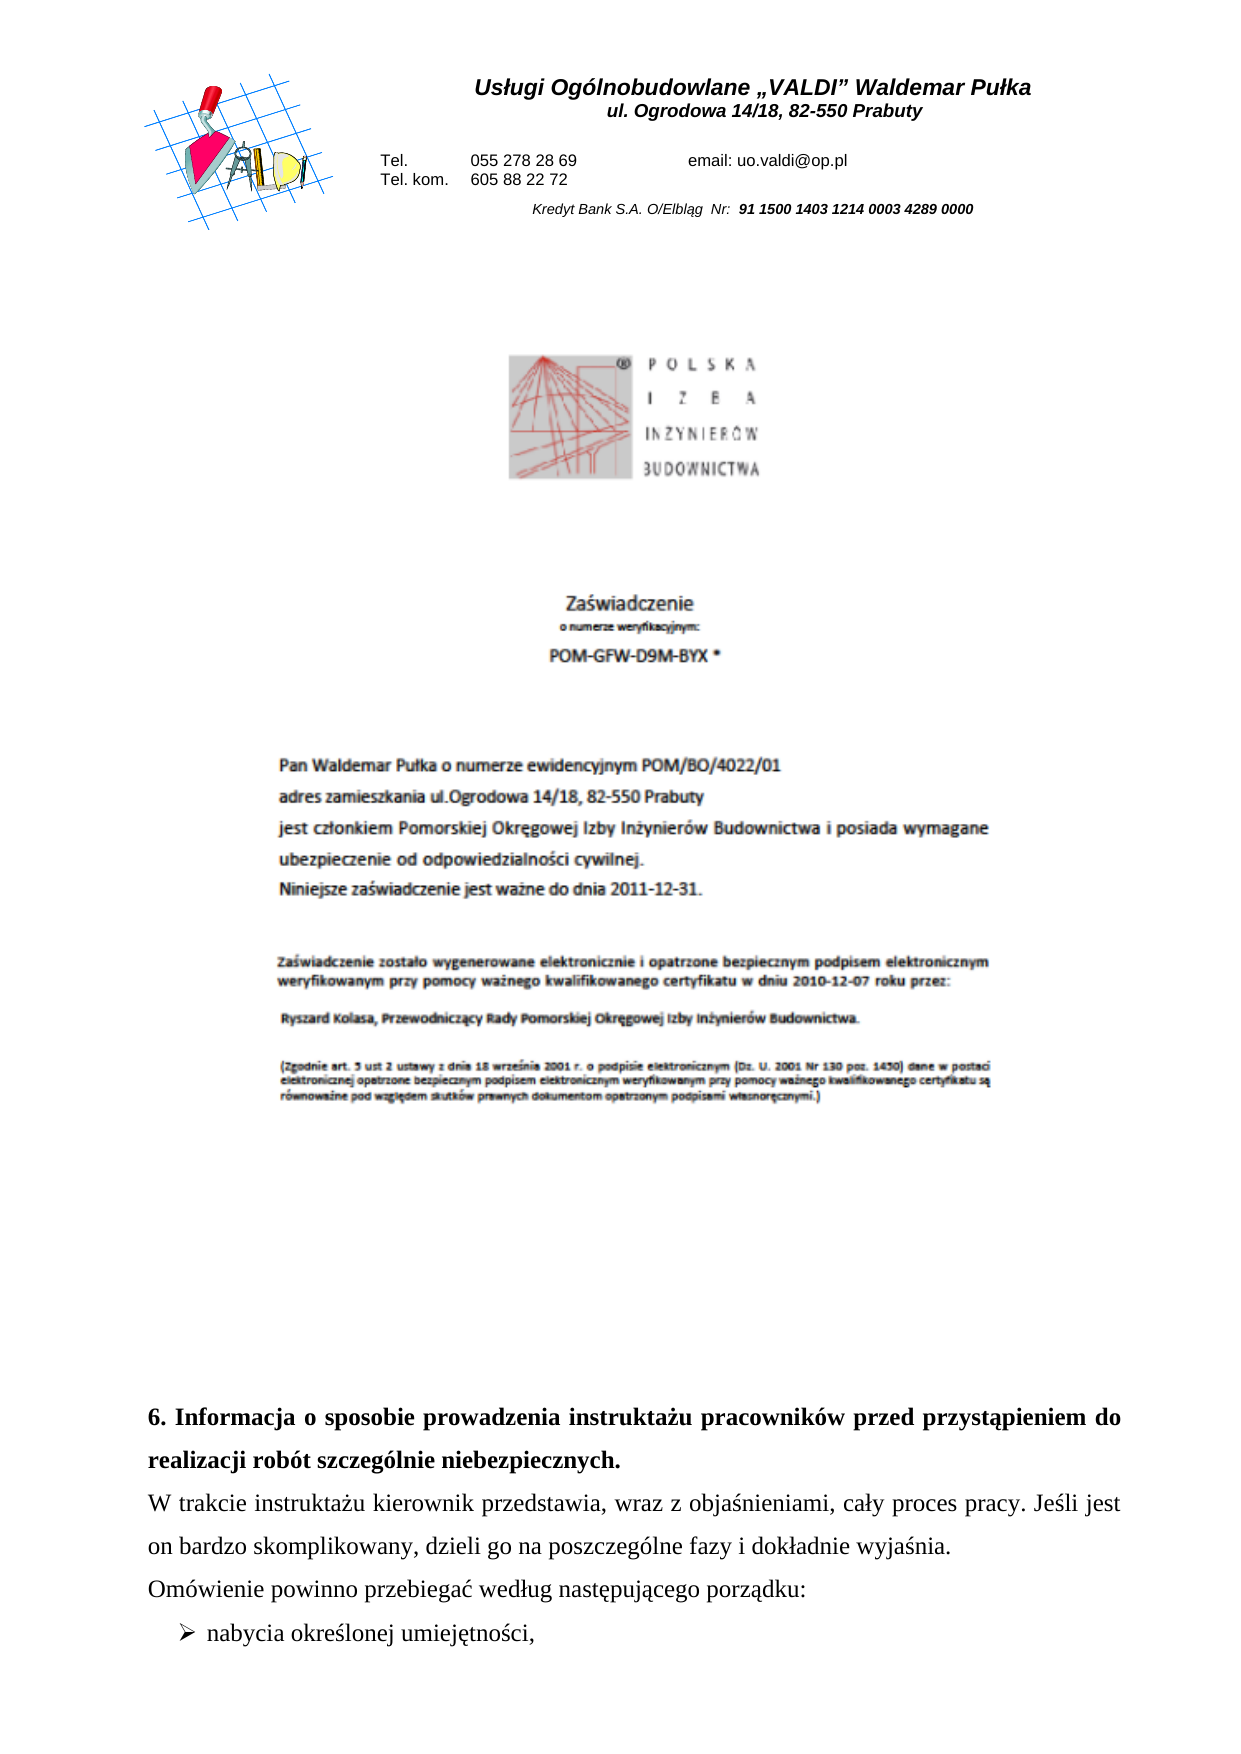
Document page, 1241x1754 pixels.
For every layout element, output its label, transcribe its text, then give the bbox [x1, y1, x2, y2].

text Omówienie powinno przebiegać według następującego porządku: [148, 1574, 1122, 1603]
text 6. Informacja o sposobie prowadzenia instruktażu pracowników przed przystąpieniem do realizacji robót szczególnie niebezpiecznych. [148, 1402, 1122, 1474]
list nabycia określonej umiejętności, [177, 1618, 1122, 1646]
text W trakcie instruktażu kierownik przedstawia, wraz z objaśnieniami, cały proces pracy. Jeśli jest on bardzo skomplikowany, dzieli go na poszczególne fazy i dokładnie wyjaśnia. [148, 1488, 1122, 1560]
